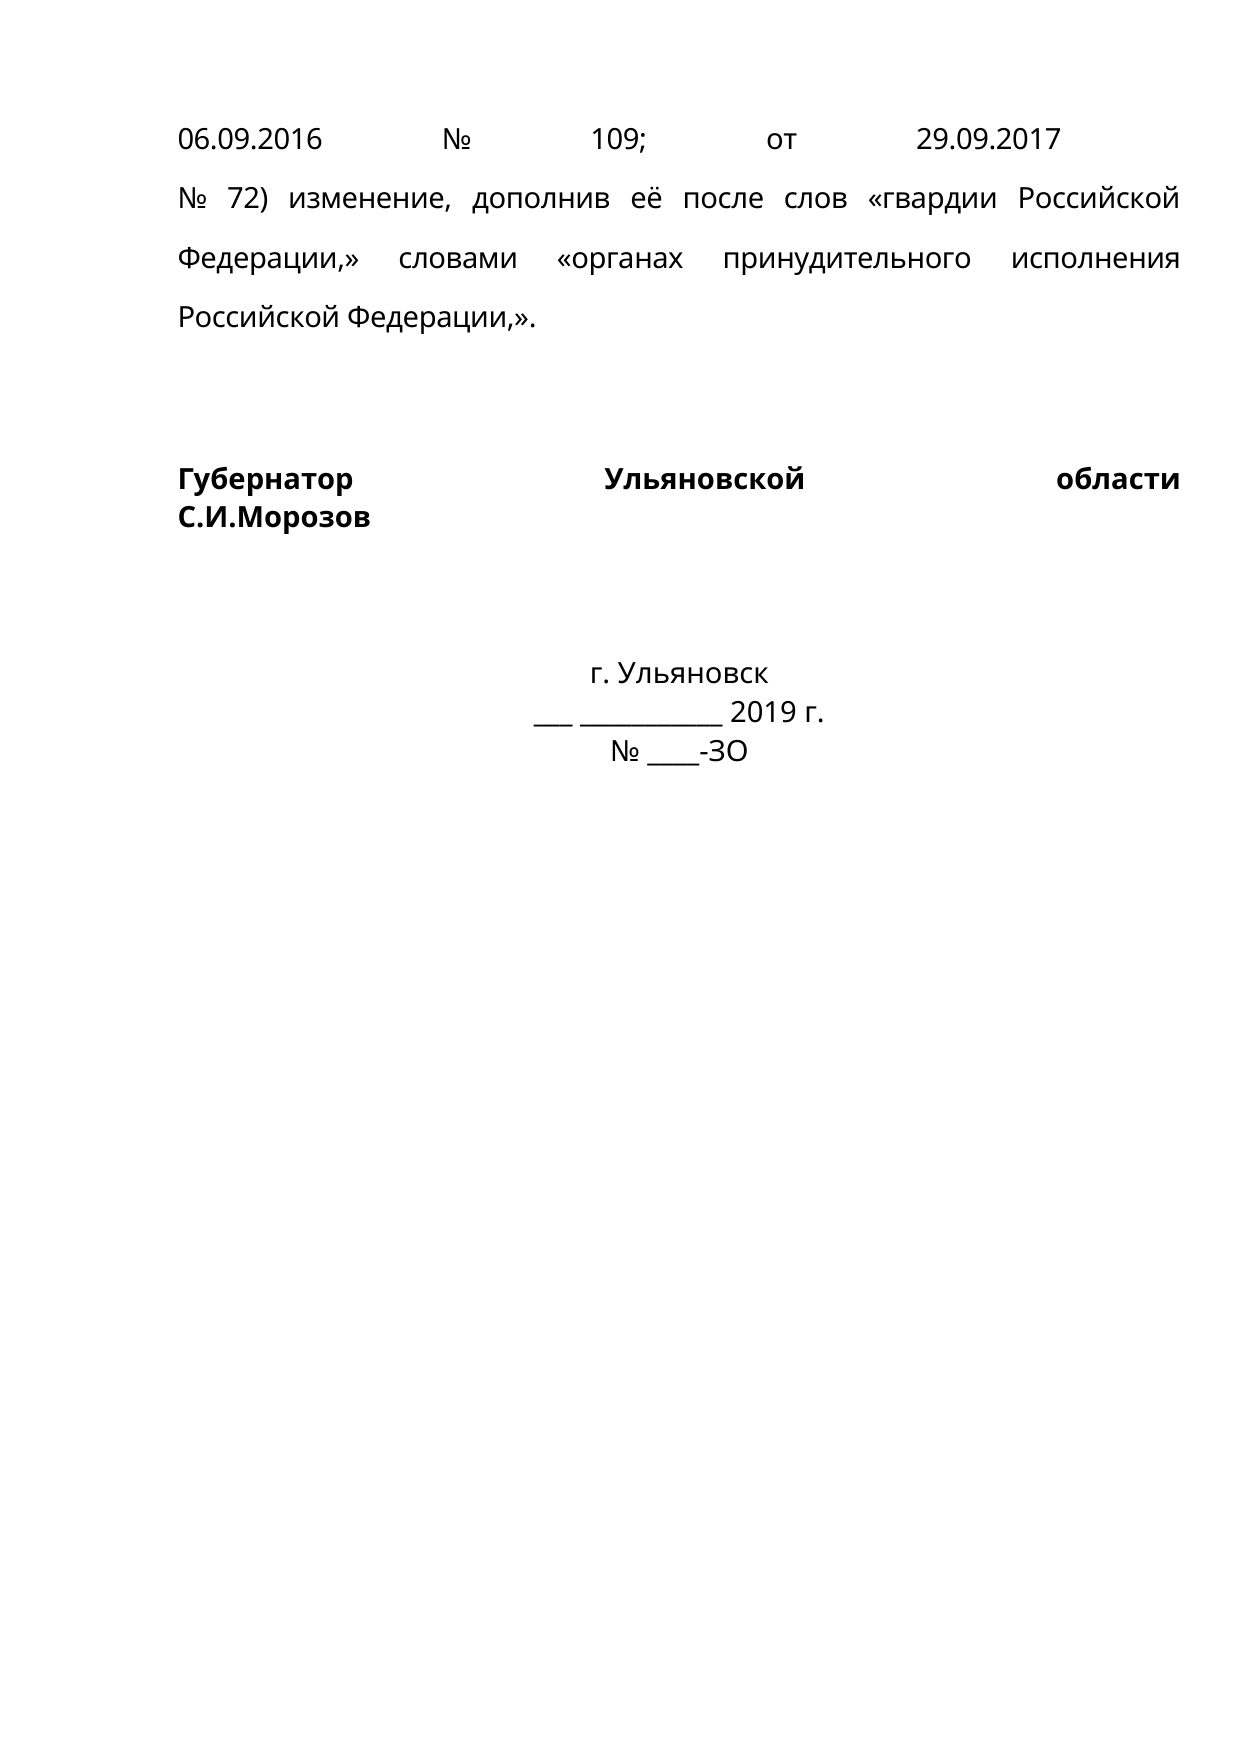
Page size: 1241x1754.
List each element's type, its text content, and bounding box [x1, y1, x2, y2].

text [177, 118, 1181, 336]
text г. Ульяновск [177, 652, 1181, 691]
text ___ ___________ 2019 г. [177, 691, 1181, 730]
text № ____-ЗО [177, 730, 1181, 769]
text Губернатор Ульяновской области С.И.Морозов [177, 458, 1181, 536]
